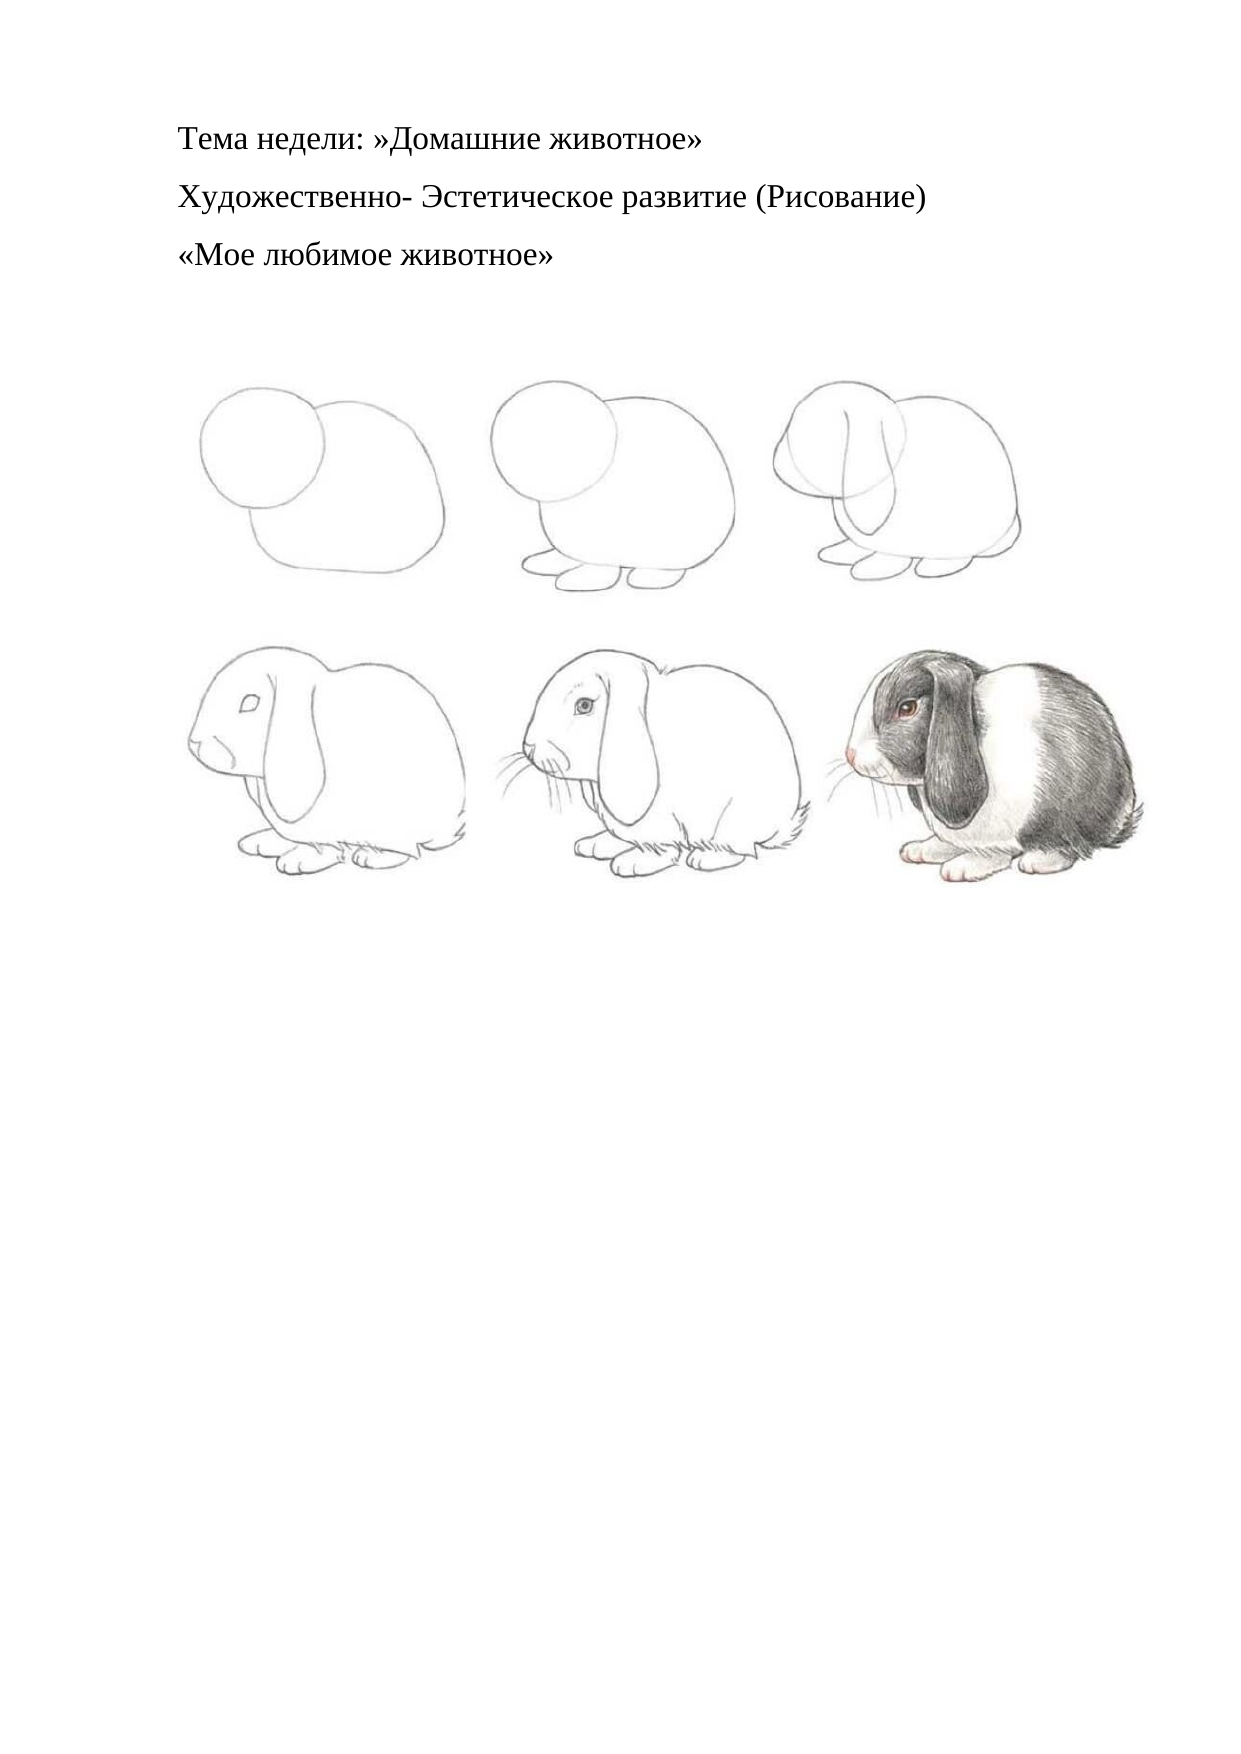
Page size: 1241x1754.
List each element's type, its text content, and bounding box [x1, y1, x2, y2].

text Художественно- Эстетическое развитие (Рисование) [177, 176, 1152, 214]
text «Мое любимое животное» [177, 234, 1152, 272]
text Тема недели: »Домашние животное» [177, 118, 1152, 156]
picture [177, 339, 1152, 987]
